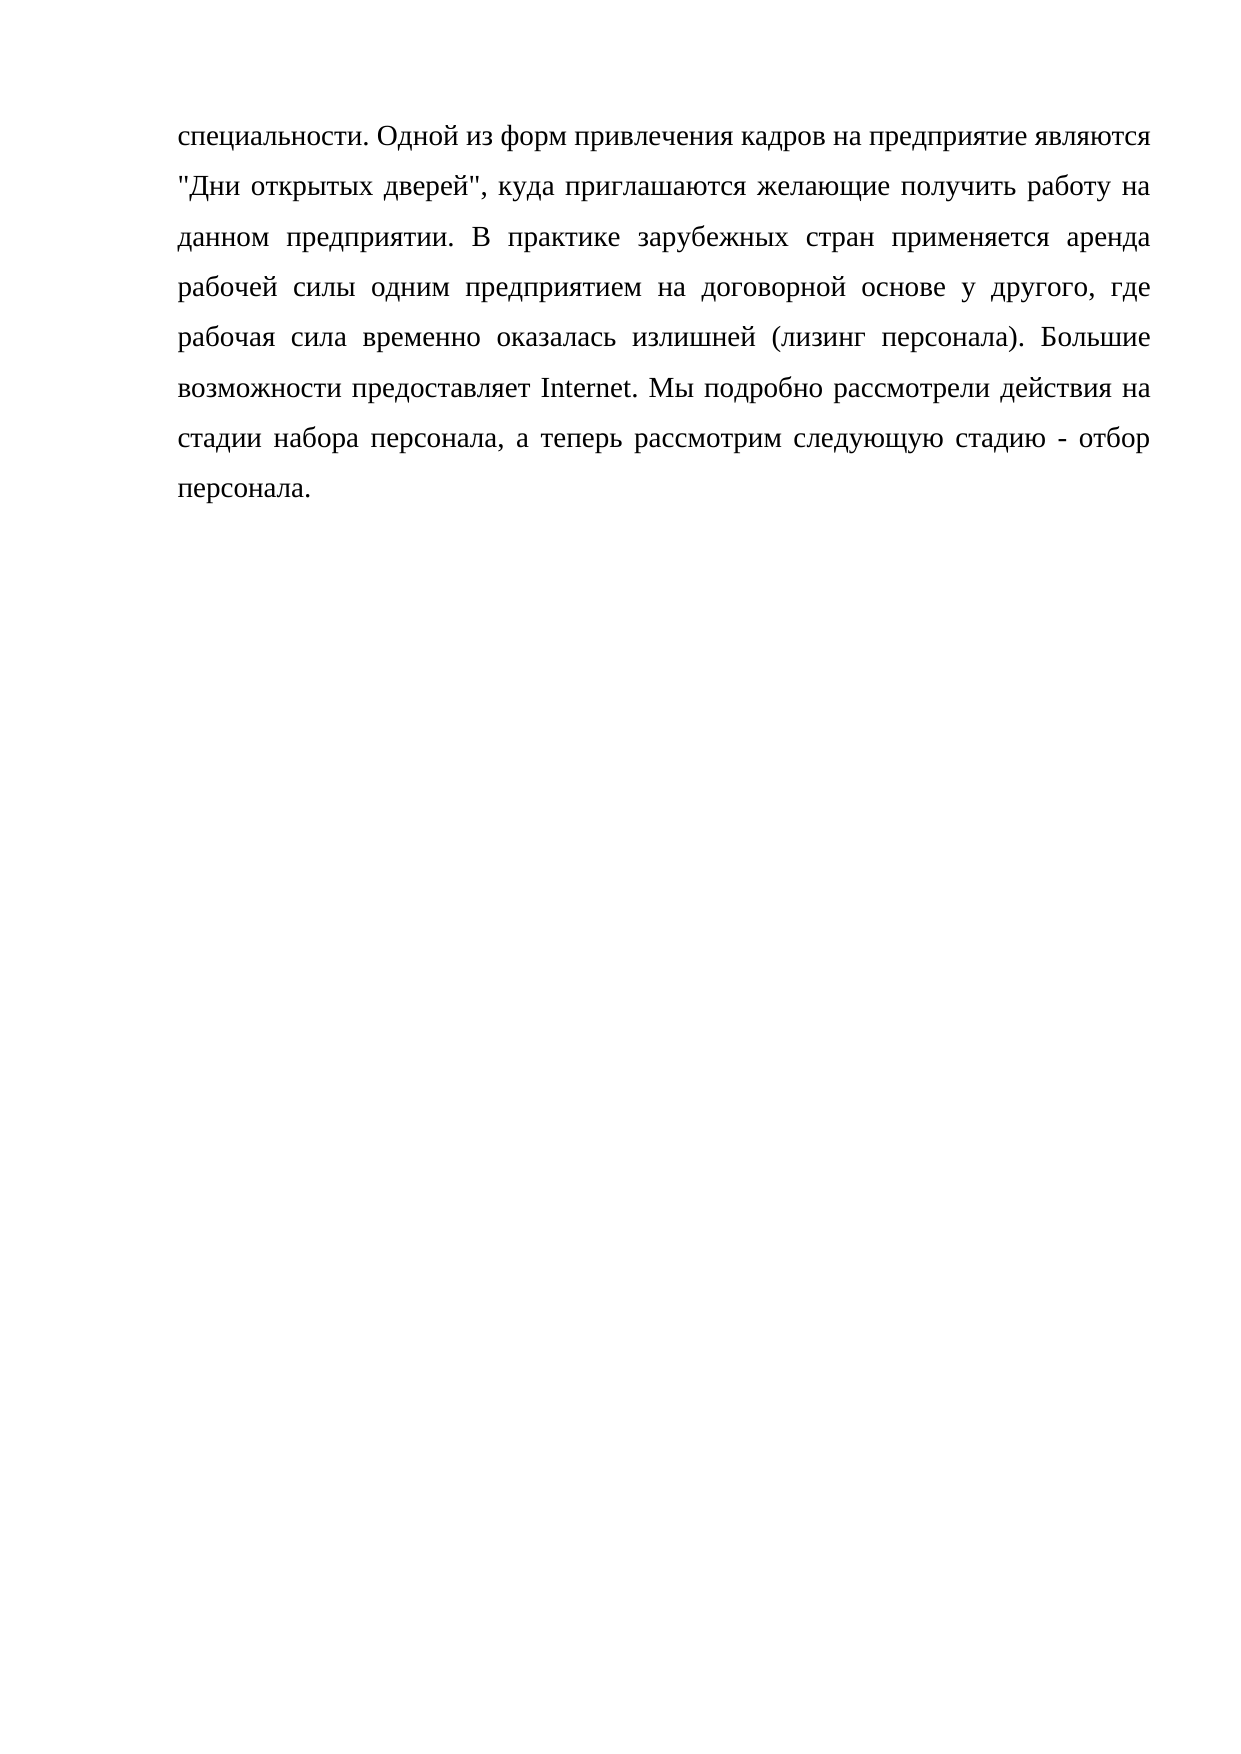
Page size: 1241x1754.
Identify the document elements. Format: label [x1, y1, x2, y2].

text [177, 118, 1152, 504]
